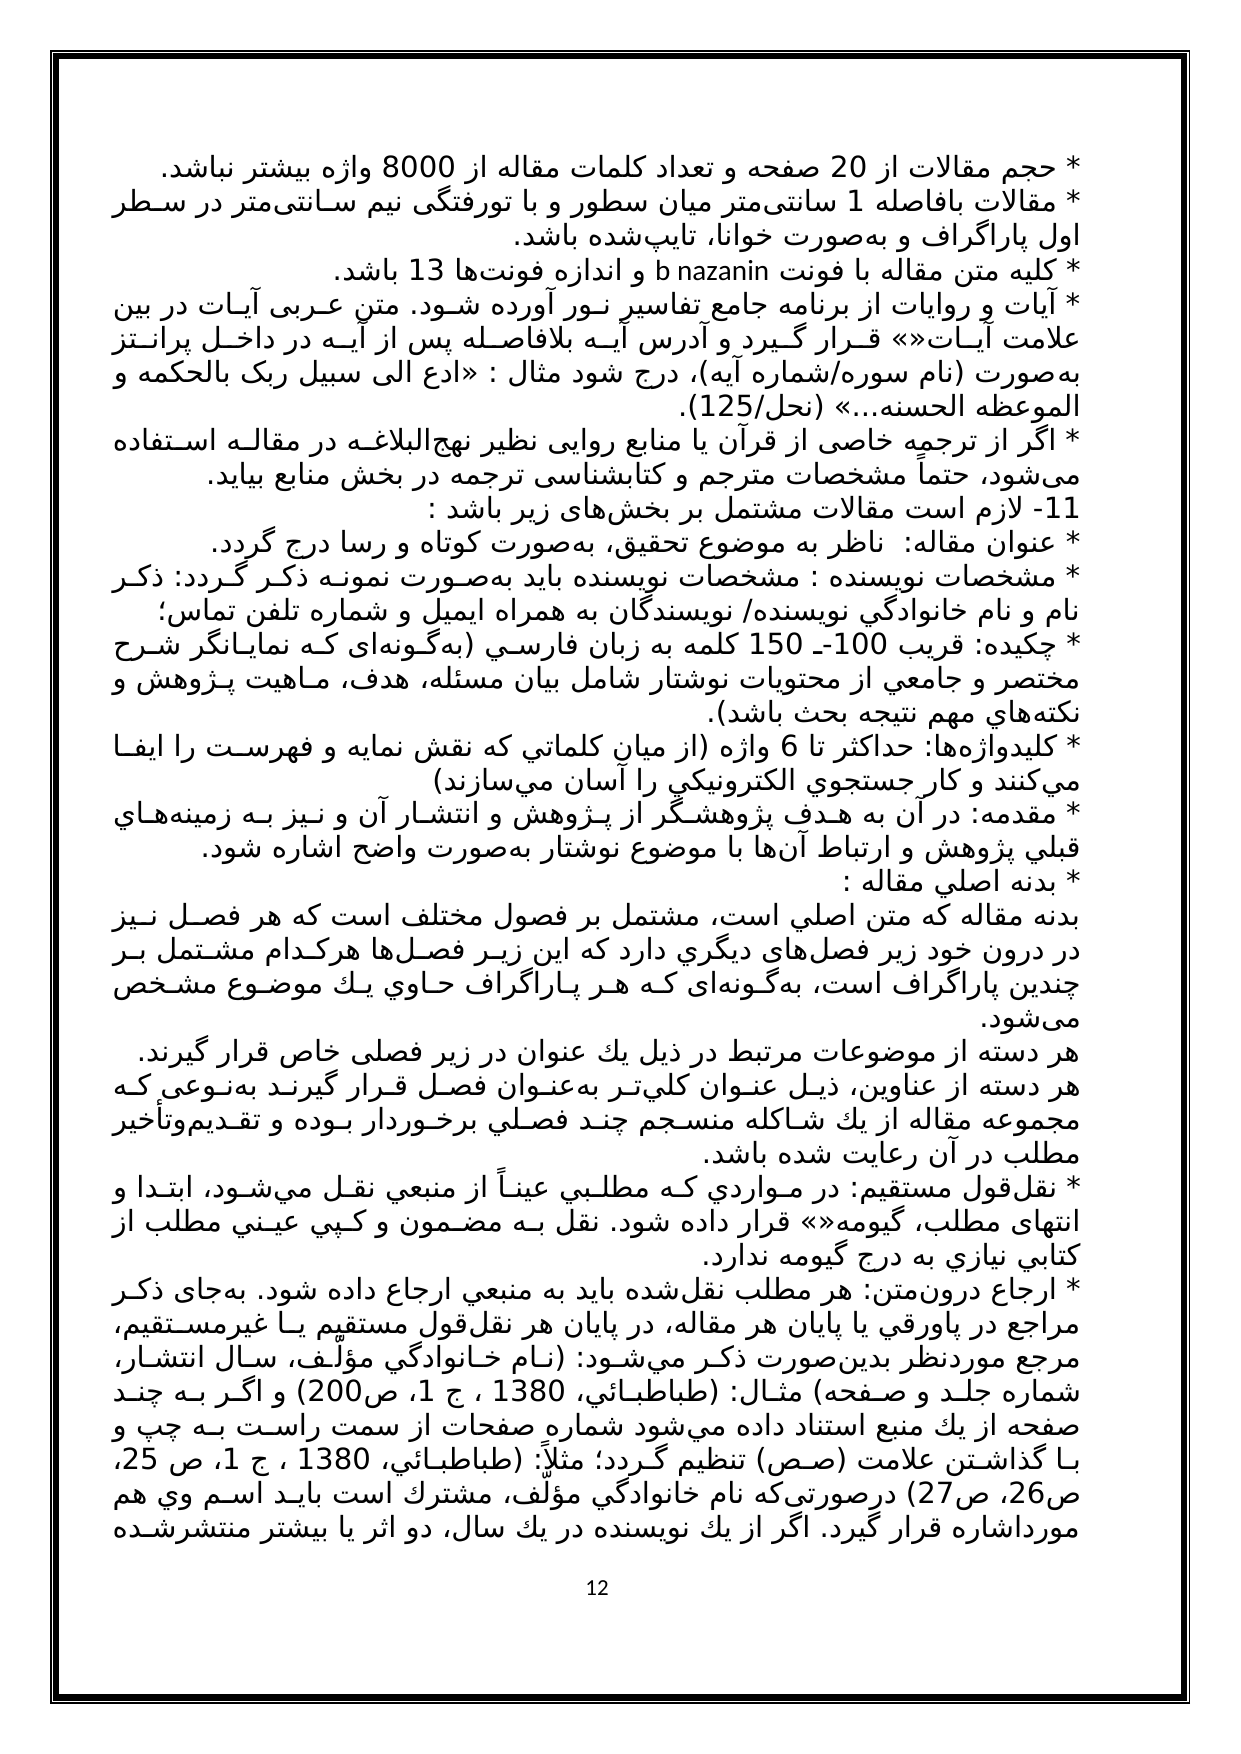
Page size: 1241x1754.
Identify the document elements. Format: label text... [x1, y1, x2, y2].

text * نقل‌قول مستقيم: در مواردي كه مطلبي عيناً از منبعي نقل مي‌شود، ابتدا و انتهای مطلب، گيومه«» قرار داده شود. نقل به مضمون و كپي عيني مطلب از كتابي نيازي به درج گيومه ندارد. [112, 1170, 1081, 1272]
text * عنوان مقاله: ناظر به موضوع تحقيق، به‌صورت كوتاه و رسا درج گردد. [112, 525, 1081, 559]
text * اگر از ترجمه خاصی از قرآن یا منابع روایی نظیر نهج‌البلاغه در مقاله استفاده می‌شود، حتماً مشخصات مترجم و کتابشناسی ترجمه در بخش منابع بیاید. [112, 423, 1081, 491]
text هر دسته از عناوين، ذيل عنوان كلي‌تر به‌عنوان فصل قرار گيرند به‌نوعی كه مجموعه مقاله از يك شاكله منسجم چند فصلي برخوردار بوده و تقدیم‌وتأخیر مطلب در آن رعايت شده باشد. [112, 1068, 1081, 1170]
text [112, 1272, 1081, 1544]
text * کلیه متن مقاله با فونت b nazanin و اندازه فونت‌ها 13 باشد. [112, 252, 1081, 287]
text * چكيده: قریب 100- 150 کلمه به زبان فارسي (به‌گونه‌ای كه نمایانگر شرح مختصر و جامعي از محتويات نوشتار شامل بيان مسئله، هدف، ماهيت پژوهش و نكته‌هاي مهم نتيجه بحث باشد). [112, 627, 1081, 729]
text * مقالات بافاصله 1 سانتی‌متر میان سطور و با تورفتگی نیم سانتی‌متر در سطر اول پاراگراف و به‌صورت خوانا، تایپ‌شده باشد. [112, 184, 1081, 252]
text بدنه مقاله كه متن اصلي است، مشتمل بر فصول مختلف است كه هر فصل نيز در درون خود زیر فصل‌های ديگري دارد كه اين زیر فصل‌ها هرکدام مشتمل بر چندين پاراگراف است، به‌گونه‌ای كه هر پاراگراف حاوي يك موضوع مشخص می‌شود. [112, 899, 1081, 1034]
text * مقدمه: در آن به هدف پژوهشگر از پژوهش و انتشار آن و نيز به زمينه‌هاي قبلي پژوهش و ارتباط آن‌ها با موضوع نوشتار به‌صورت واضح اشاره شود. [112, 797, 1081, 865]
text هر دسته از موضوعات مرتبط در ذيل يك عنوان در زیر فصلی خاص قرار گيرند. [112, 1034, 1081, 1068]
text * مشخصات نويسنده : مشخصات نویسنده باید به‌صورت نمونه ذکر گردد: ذكر نام و نام خانوادگي نويسنده/ نويسندگان به همراه ايميل و شماره تلفن تماس؛ [112, 559, 1081, 627]
text * آیات و روایات از برنامه جامع تفاسیر نور آورده شود. متن عربی آیات در بین علامت آیات«» قرار گیرد و آدرس آیه بلافاصله پس از آیه در داخل پرانتز به‌صورت (نام سوره/شماره آیه)، درج شود مثال : «ادع الی سبیل ربک بالحکمه و الموعظه الحسنه...» (نحل/125). [112, 287, 1081, 423]
text * كليدواژه‌ها: حداكثر تا 6 واژه (از ميان كلماتي كه نقش نمايه و فهرست را ايفا مي‌كنند و كار جستجوي الكترونيكي را آسان مي‌سازند) [112, 729, 1081, 797]
text * حجم مقالات از 20 صفحه و تعداد کلمات مقاله از 8000 واژه بیشتر نباشد. [112, 150, 1081, 184]
text 11- لازم است مقالات مشتمل بر بخش‌های زیر باشد : [112, 491, 1081, 525]
text * بدنه اصلي مقاله : [112, 865, 1081, 899]
